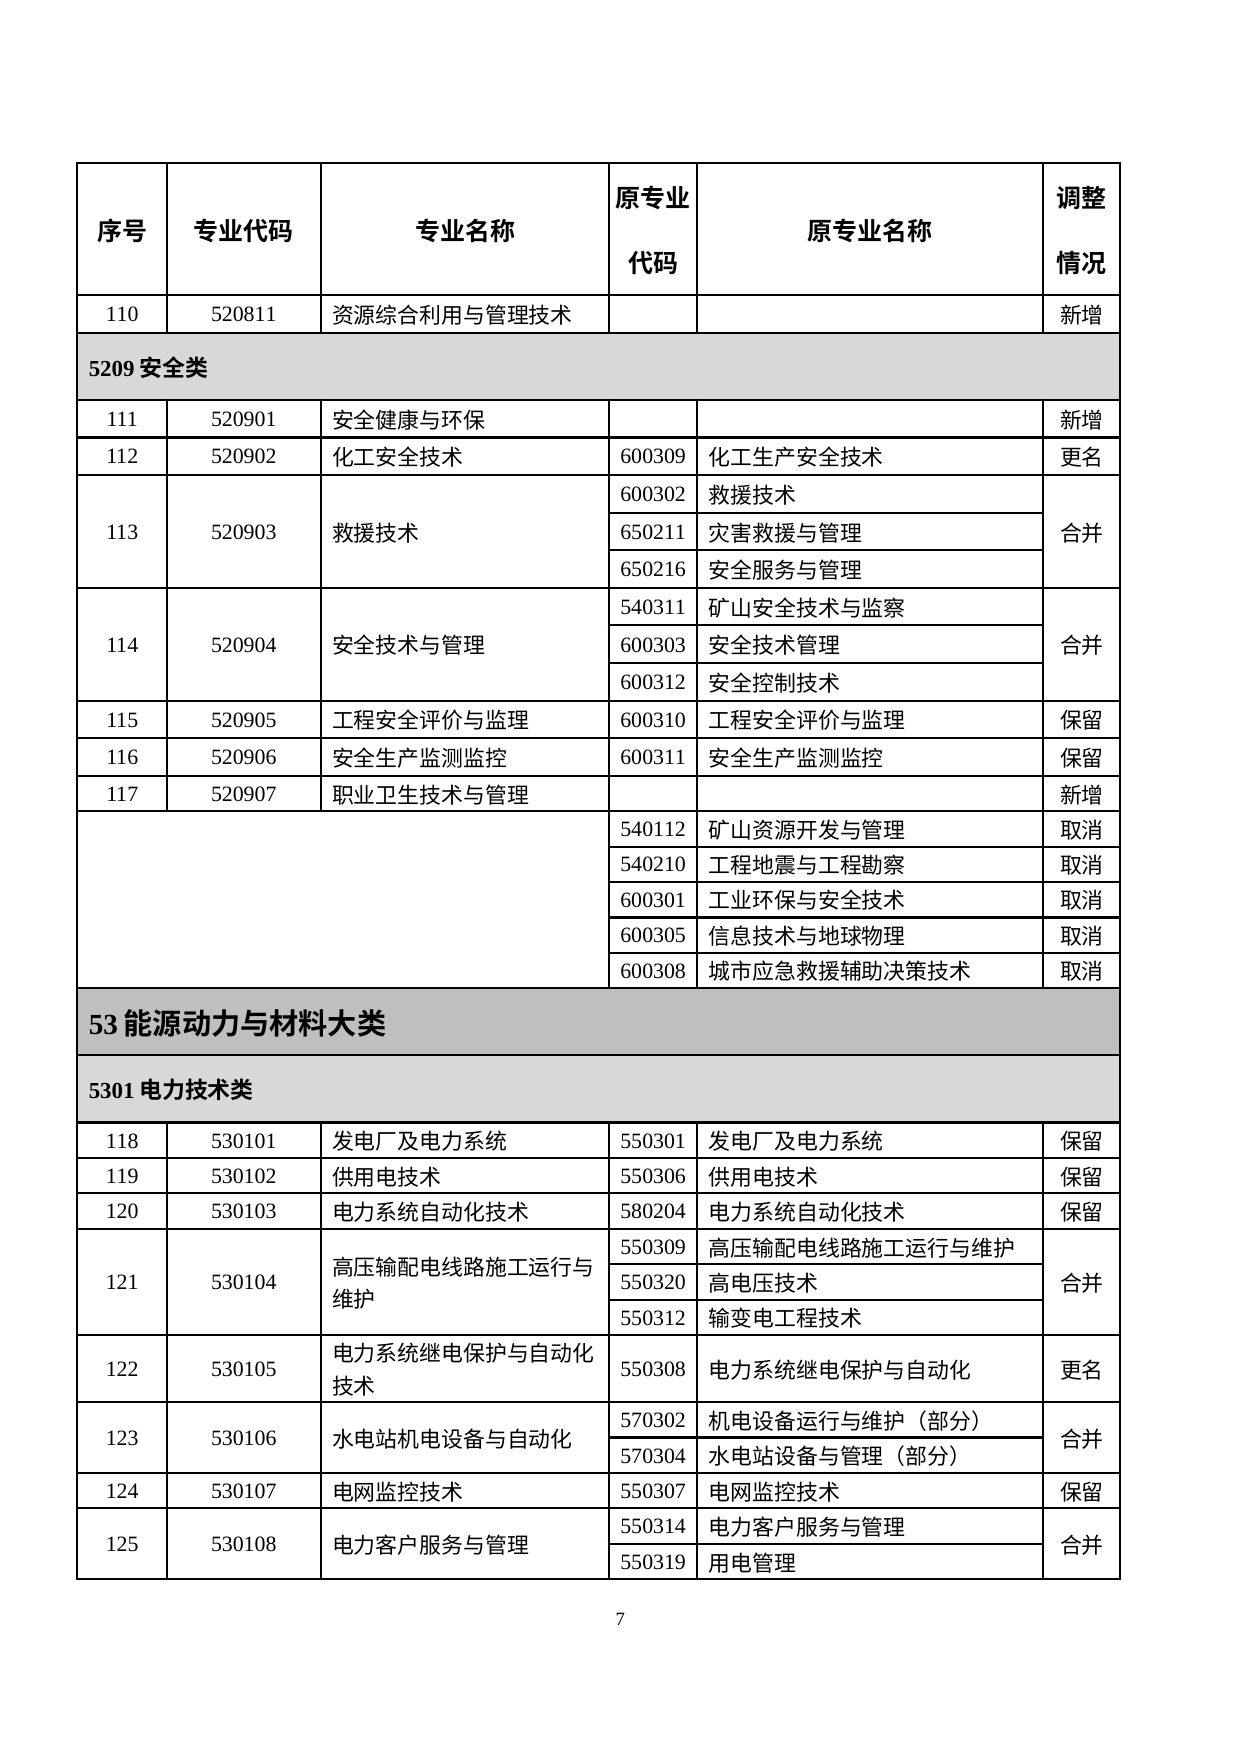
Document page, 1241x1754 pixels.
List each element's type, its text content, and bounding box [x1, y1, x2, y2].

table_cell 550301 [610, 1124, 696, 1157]
table_header 序号 [78, 164, 166, 294]
table_cell 保留 [1044, 1124, 1119, 1157]
table_cell 高压输配电线路施工运行与维护 [698, 1230, 1042, 1263]
table_header 原专业名称 [698, 164, 1042, 294]
table_cell 取消 [1044, 919, 1119, 952]
table_cell 电网监控技术 [698, 1474, 1042, 1507]
table_cell [610, 296, 696, 332]
table_cell 更名 [1044, 439, 1119, 474]
table_cell 550320 [610, 1265, 696, 1298]
table_cell 矿山安全技术与监察 [698, 589, 1042, 624]
table_cell 发电厂及电力系统 [698, 1124, 1042, 1157]
table_cell 530106 [168, 1403, 320, 1472]
table_cell 合并 [1044, 589, 1119, 699]
table_cell 116 [78, 739, 166, 775]
table_cell 5301电力技术类 [78, 1056, 1119, 1121]
table_cell 53能源动力与材料大类 [78, 989, 1119, 1054]
table_cell 114 [78, 589, 166, 699]
table_cell 更名 [1044, 1336, 1119, 1401]
table_cell 520902 [168, 439, 320, 474]
table_cell 550312 [610, 1301, 696, 1334]
table_cell 资源综合利用与管理技术 [322, 296, 608, 332]
table_header 专业名称 [322, 164, 608, 294]
table_cell 新增 [1044, 401, 1119, 436]
table_cell 安全生产监测监控 [322, 739, 608, 775]
table_cell 取消 [1044, 812, 1119, 846]
table_cell 安全控制技术 [698, 664, 1042, 699]
table_cell 合并 [1044, 1509, 1119, 1578]
table_cell 119 [78, 1159, 166, 1192]
table_cell 水电站机电设备与自动化 [322, 1403, 608, 1472]
table_cell [698, 296, 1042, 332]
table_cell [610, 777, 696, 810]
table_cell 电力客户服务与管理 [322, 1509, 608, 1578]
table_cell 工业环保与安全技术 [698, 883, 1042, 916]
table_header 调整 情况 [1044, 164, 1119, 294]
table_cell 530102 [168, 1159, 320, 1192]
table_cell 600310 [610, 702, 696, 737]
table_cell 530107 [168, 1474, 320, 1507]
table_cell 电力系统自动化技术 [322, 1194, 608, 1228]
table_cell 112 [78, 439, 166, 474]
table_cell 工程安全评价与监理 [322, 702, 608, 737]
table_cell 550314 [610, 1509, 696, 1543]
table_cell 530104 [168, 1230, 320, 1334]
table_cell 600303 [610, 626, 696, 662]
table_cell 取消 [1044, 883, 1119, 916]
table_cell 新增 [1044, 777, 1119, 810]
table_cell 安全生产监测监控 [698, 739, 1042, 775]
table_cell 600311 [610, 739, 696, 775]
table_cell 530108 [168, 1509, 320, 1578]
table_cell 救援技术 [322, 476, 608, 587]
table_cell 发电厂及电力系统 [322, 1124, 608, 1157]
table_cell 540112 [610, 812, 696, 846]
table_cell 125 [78, 1509, 166, 1578]
table_cell 用电管理 [698, 1545, 1042, 1578]
table_cell 工程安全评价与监理 [698, 702, 1042, 737]
table_cell 救援技术 [698, 476, 1042, 512]
table_cell 供用电技术 [322, 1159, 608, 1192]
table_cell 保留 [1044, 1474, 1119, 1507]
table_cell 新增 [1044, 296, 1119, 332]
table_cell [698, 777, 1042, 810]
table_cell [698, 401, 1042, 436]
table_cell 520811 [168, 296, 320, 332]
table_cell 水电站设备与管理（部分） [698, 1439, 1042, 1472]
table_cell 520904 [168, 589, 320, 699]
table_cell 合并 [1044, 476, 1119, 587]
table_cell 化工安全技术 [322, 439, 608, 474]
table_cell 120 [78, 1194, 166, 1228]
table_cell 520906 [168, 739, 320, 775]
table_cell 540311 [610, 589, 696, 624]
table_cell 5209安全类 [78, 334, 1119, 399]
table_cell 电力客户服务与管理 [698, 1509, 1042, 1543]
table_cell 输变电工程技术 [698, 1301, 1042, 1334]
table_cell 机电设备运行与维护（部分） [698, 1403, 1042, 1436]
table_cell 570304 [610, 1439, 696, 1472]
table_cell 安全技术管理 [698, 626, 1042, 662]
table_cell 600312 [610, 664, 696, 699]
table_cell 550309 [610, 1230, 696, 1263]
table_cell 650211 [610, 514, 696, 549]
table_cell 600309 [610, 439, 696, 474]
table_cell 550307 [610, 1474, 696, 1507]
table_cell 高压输配电线路施工运行与维护 [322, 1230, 608, 1334]
table_cell 取消 [1044, 848, 1119, 881]
table_cell 111 [78, 401, 166, 436]
table_cell 550319 [610, 1545, 696, 1578]
table_cell 职业卫生技术与管理 [322, 777, 608, 810]
table_cell 保留 [1044, 739, 1119, 775]
table_cell 合并 [1044, 1403, 1119, 1472]
table_cell 122 [78, 1336, 166, 1401]
table_cell 灾害救援与管理 [698, 514, 1042, 549]
table_cell 123 [78, 1403, 166, 1472]
table_cell [610, 401, 696, 436]
table_cell 600305 [610, 919, 696, 952]
table_cell 安全服务与管理 [698, 551, 1042, 587]
table_cell 520905 [168, 702, 320, 737]
table_cell 520903 [168, 476, 320, 587]
table_cell 540210 [610, 848, 696, 881]
table_cell 530105 [168, 1336, 320, 1401]
table_cell 化工生产安全技术 [698, 439, 1042, 474]
table_cell 580204 [610, 1194, 696, 1228]
table_cell 保留 [1044, 1159, 1119, 1192]
table_cell 600308 [610, 954, 696, 987]
table_cell 工程地震与工程勘察 [698, 848, 1042, 881]
table_cell 117 [78, 777, 166, 810]
table_cell 530101 [168, 1124, 320, 1157]
table_header 原专业 代码 [610, 164, 696, 294]
table_cell 600301 [610, 883, 696, 916]
table_cell 取消 [1044, 954, 1119, 987]
table_cell 118 [78, 1124, 166, 1157]
table_cell 520907 [168, 777, 320, 810]
table_cell 570302 [610, 1403, 696, 1436]
table_cell 650216 [610, 551, 696, 587]
table_cell 高电压技术 [698, 1265, 1042, 1298]
table_cell 520901 [168, 401, 320, 436]
table_cell 保留 [1044, 1194, 1119, 1228]
table_cell 城市应急救援辅助决策技术 [698, 954, 1042, 987]
table_cell 115 [78, 702, 166, 737]
table_cell 113 [78, 476, 166, 587]
table_cell 合并 [1044, 1230, 1119, 1334]
table_cell 安全健康与环保 [322, 401, 608, 436]
table_cell 550308 [610, 1336, 696, 1401]
table_cell 121 [78, 1230, 166, 1334]
table_cell 530103 [168, 1194, 320, 1228]
table_cell 600302 [610, 476, 696, 512]
table_cell 110 [78, 296, 166, 332]
table_cell 电力系统继电保护与自动化技术 [322, 1336, 608, 1401]
table_cell 124 [78, 1474, 166, 1507]
table_cell [78, 812, 608, 987]
table_cell 供用电技术 [698, 1159, 1042, 1192]
table_cell 电力系统自动化技术 [698, 1194, 1042, 1228]
table_cell 电网监控技术 [322, 1474, 608, 1507]
table_cell 信息技术与地球物理 [698, 919, 1042, 952]
table_cell 矿山资源开发与管理 [698, 812, 1042, 846]
table_header 专业代码 [168, 164, 320, 294]
table_cell 550306 [610, 1159, 696, 1192]
table_cell 安全技术与管理 [322, 589, 608, 699]
table_cell 保留 [1044, 702, 1119, 737]
table_cell 电力系统继电保护与自动化 [698, 1336, 1042, 1401]
